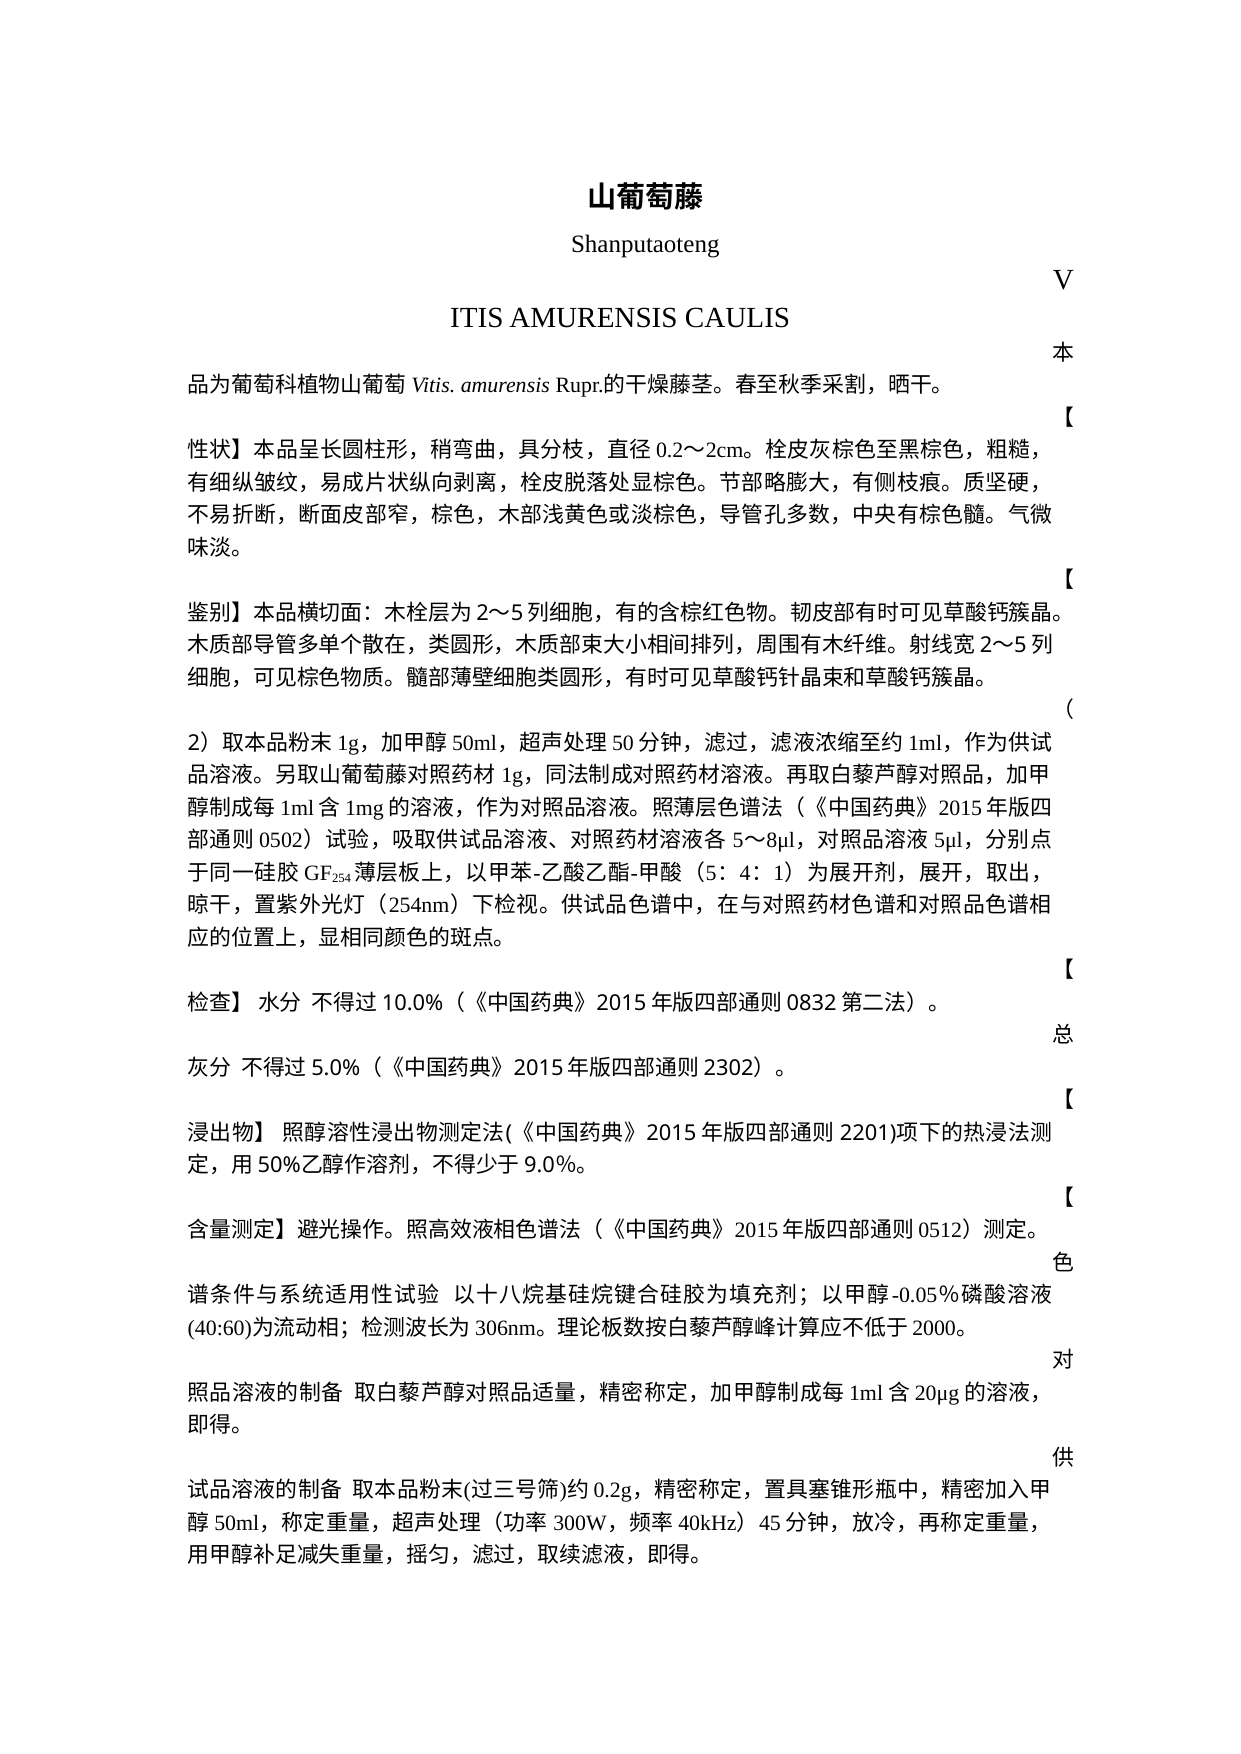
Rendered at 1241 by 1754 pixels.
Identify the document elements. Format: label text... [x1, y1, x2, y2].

text 山葡萄藤 [187, 162, 1053, 227]
text VITIS AMURENSIS CAULIS [187, 259, 1053, 334]
text 【浸出物】 照醇溶性浸出物测定法(《中国药典》2015年版四部通则2201)项下的热浸法测定，用50%乙醇作溶剂，不得少于9.0％。 [187, 1082, 1053, 1179]
text 本品为葡萄科植物山葡萄 Vitis. amurensis Rupr.的干燥藤茎。春至秋季采割，晒干。 [187, 334, 1053, 399]
text 对照品溶液的制备 取白藜芦醇对照品适量，精密称定，加甲醇制成每1ml含20μg的溶液，即得。 [187, 1342, 1053, 1439]
text （2）取本品粉末1g，加甲醇50ml，超声处理50分钟，滤过，滤液浓缩至约1ml，作为供试品溶液。另取山葡萄藤对照药材1g，同法制成对照药材溶液。再取白藜芦醇对照品，加甲醇制成每1ml含1mg的溶液，作为对照品溶液。照薄层色谱法（《中国药典》2015年版四部通则0502）试验，吸取供试品溶液、对照药材溶液各5～8μl，对照品溶液5μl，分别点于同一硅胶GF254薄层板上，以甲苯-乙酸乙酯-甲酸（5：4：1）为展开剂，展开，取出，晾干，置紫外光灯（254nm）下检视。供试品色谱中，在与对照药材色谱和对照品色谱相应的位置上，显相同颜色的斑点。 [187, 692, 1053, 952]
text Shanputaoteng [187, 227, 1053, 259]
text 色谱条件与系统适用性试验 以十八烷基硅烷键合硅胶为填充剂；以甲醇-0.05％磷酸溶液(40:60)为流动相；检测波长为306nm。理论板数按白藜芦醇峰计算应不低于2000。 [187, 1244, 1053, 1342]
text 【含量测定】避光操作。照高效液相色谱法（《中国药典》2015年版四部通则0512）测定。 [187, 1179, 1053, 1244]
text 总灰分 不得过5.0%（《中国药典》2015年版四部通则2302）。 [187, 1017, 1053, 1082]
text 供试品溶液的制备 取本品粉末(过三号筛)约0.2g，精密称定，置具塞锥形瓶中，精密加入甲醇50ml，称定重量，超声处理（功率300W，频率40kHz）45分钟，放冷，再称定重量，用甲醇补足减失重量，摇匀，滤过，取续滤液，即得。 [187, 1439, 1053, 1569]
text 【鉴别】本品横切面：木栓层为2～5列细胞，有的含棕红色物。韧皮部有时可见草酸钙簇晶。木质部导管多单个散在，类圆形，木质部束大小相间排列，周围有木纤维。射线宽2～5列细胞，可见棕色物质。髓部薄壁细胞类圆形，有时可见草酸钙针晶束和草酸钙簇晶。 [187, 562, 1053, 692]
text 【性状】本品呈长圆柱形，稍弯曲，具分枝，直径0.2～2cm。栓皮灰棕色至黑棕色，粗糙，有细纵皱纹，易成片状纵向剥离，栓皮脱落处显棕色。节部略膨大，有侧枝痕。质坚硬，不易折断，断面皮部窄，棕色，木部浅黄色或淡棕色，导管孔多数，中央有棕色髓。气微，味淡。 [187, 399, 1053, 562]
text 【检查】 水分 不得过10.0%（《中国药典》2015年版四部通则0832第二法）。 [187, 952, 1053, 1017]
